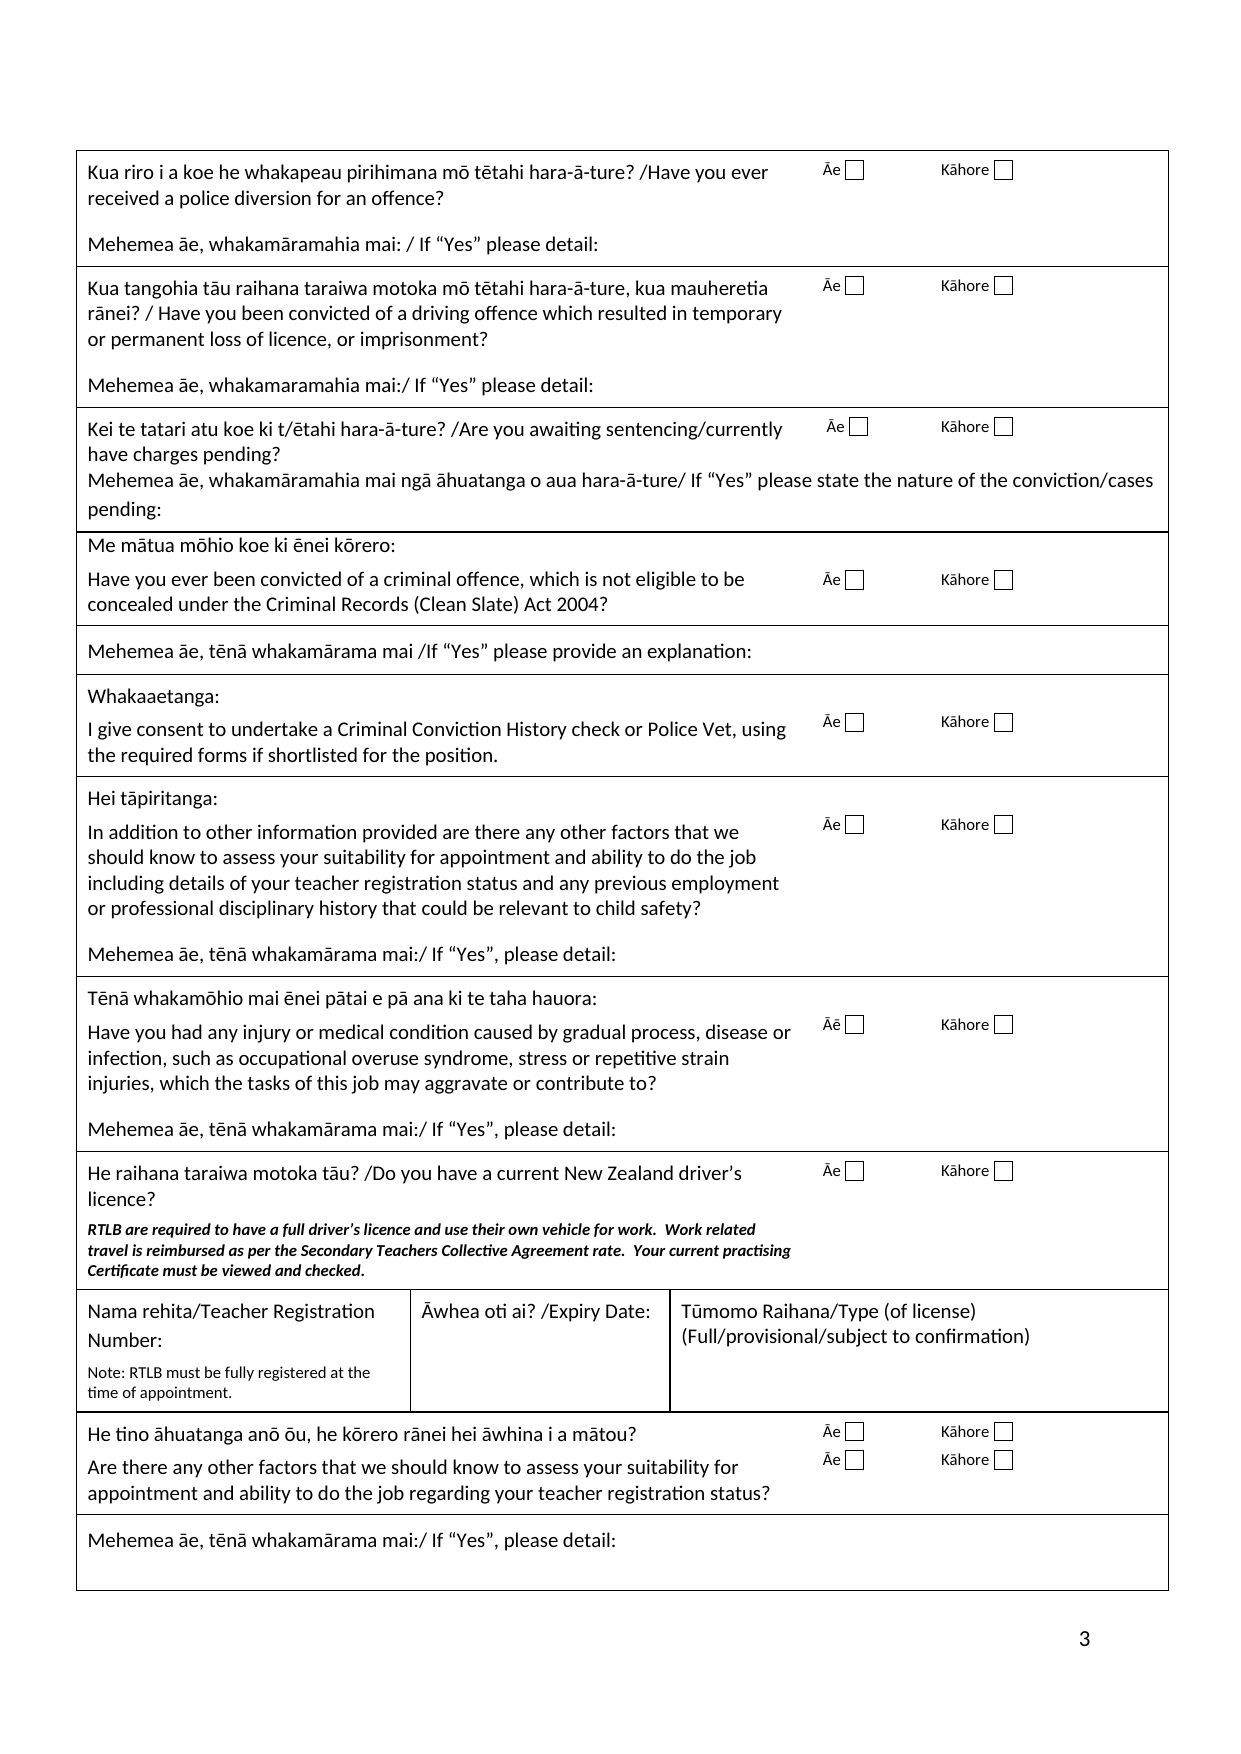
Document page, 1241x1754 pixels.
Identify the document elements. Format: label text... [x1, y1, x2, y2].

table_cell Āe Āe [811, 1413, 929, 1514]
table_cell Kāhore Kāhore [930, 1413, 1168, 1514]
table_cell Kāhore [930, 1152, 1168, 1289]
table_cell Mehemea āe, tēnā whakamārama mai:/ If “Yes”, please detail: [77, 929, 1168, 976]
table_cell Tūmomo Raihana/Type (of license) (Full/provisional/subject to confirmation) [671, 1290, 1168, 1411]
table_cell Āe [811, 408, 929, 467]
table_cell Kāhore [930, 777, 1168, 929]
table_cell Āe [811, 267, 929, 360]
table_cell Āe [811, 777, 929, 929]
table_cell Kua tangohia tāu raihana taraiwa motoka mō tētahi hara-ā-ture, kua mauheretia rānei? / Have you been convicted of a driving offence which resulted in temporary or permanent loss of licence, or imprisonment? [77, 267, 811, 360]
table_cell Āe [811, 675, 929, 776]
table_cell Mehemea āe, whakamāramahia mai ngā āhuatanga o aua hara-ā-ture/ If “Yes” please state the nature of the conviction/cases pending: [77, 467, 1168, 531]
table_cell Whakaaetanga: I give consent to undertake a Criminal Conviction History check or Police Vet, using the required forms if shortlisted for the position. [77, 675, 811, 776]
table_cell Hei tāpiritanga: In addition to other information provided are there any other factors that we should know to assess your suitability for appointment and ability to do the job including details of your teacher registration status and any previous employment or professional disciplinary history that could be relevant to child safety? [77, 777, 811, 929]
table_cell Kāhore [930, 267, 1168, 360]
table_cell Āe [811, 1152, 929, 1289]
table_cell He tino āhuatanga anō ōu, he kōrero rānei hei āwhina i a mātou? Are there any other factors that we should know to assess your suitability for appointment and ability to do the job regarding your teacher registration status? [77, 1413, 811, 1514]
table_header Kua riro i a koe he whakapeau pirihimana mō tētahi hara-ā-ture? /Have you ever received a police diversion for an offence? [77, 151, 811, 218]
table_cell Mehemea āe, whakamāramahia mai: / If “Yes” please detail: [77, 219, 1168, 266]
table_cell Kāhore [930, 977, 1168, 1104]
table_cell Mehemea āe, tēnā whakamārama mai /If “Yes” please provide an explanation: [77, 626, 1168, 673]
table_header Āe [811, 151, 929, 218]
table_cell Āwhea oti ai? /Expiry Date: [411, 1290, 669, 1411]
table_cell Mehemea āe, tēnā whakamārama mai:/ If “Yes”, please detail: [77, 1104, 1168, 1151]
table_header Kāhore [930, 151, 1168, 218]
table_cell Mehemea āe, whakamaramahia mai:/ If “Yes” please detail: [77, 360, 1168, 407]
table_cell Nama rehita/Teacher Registration Number: Note: RTLB must be fully registered at the time of appointment. [77, 1290, 410, 1411]
table_cell He raihana taraiwa motoka tāu? /Do you have a current New Zealand driver’s licence? RTLB are required to have a full driver’s licence and use their own vehicle for work. Work related travel is reimbursed as per the Secondary Teachers Collective Agreement rate. Your current practising Certificate must be viewed and checked. [77, 1152, 811, 1289]
table_cell Kāhore [930, 408, 1168, 467]
table_cell Āe [811, 533, 929, 625]
table_cell Kāhore [930, 533, 1168, 625]
table_cell Mehemea āe, tēnā whakamārama mai:/ If “Yes”, please detail: [77, 1515, 1168, 1590]
table_cell Kāhore [930, 675, 1168, 776]
table_cell Kei te tatari atu koe ki t/ētahi hara-ā-ture? /Are you awaiting sentencing/currently have charges pending? [77, 408, 811, 467]
table_cell Tēnā whakamōhio mai ēnei pātai e pā ana ki te taha hauora: Have you had any injury or medical condition caused by gradual process, disease or infection, such as occupational overuse syndrome, stress or repetitive strain injuries, which the tasks of this job may aggravate or contribute to? [77, 977, 811, 1104]
table_cell Me mātua mōhio koe ki ēnei kōrero: Have you ever been convicted of a criminal offence, which is not eligible to be concealed under the Criminal Records (Clean Slate) Act 2004? [77, 533, 811, 625]
table_cell Āē [811, 977, 929, 1104]
